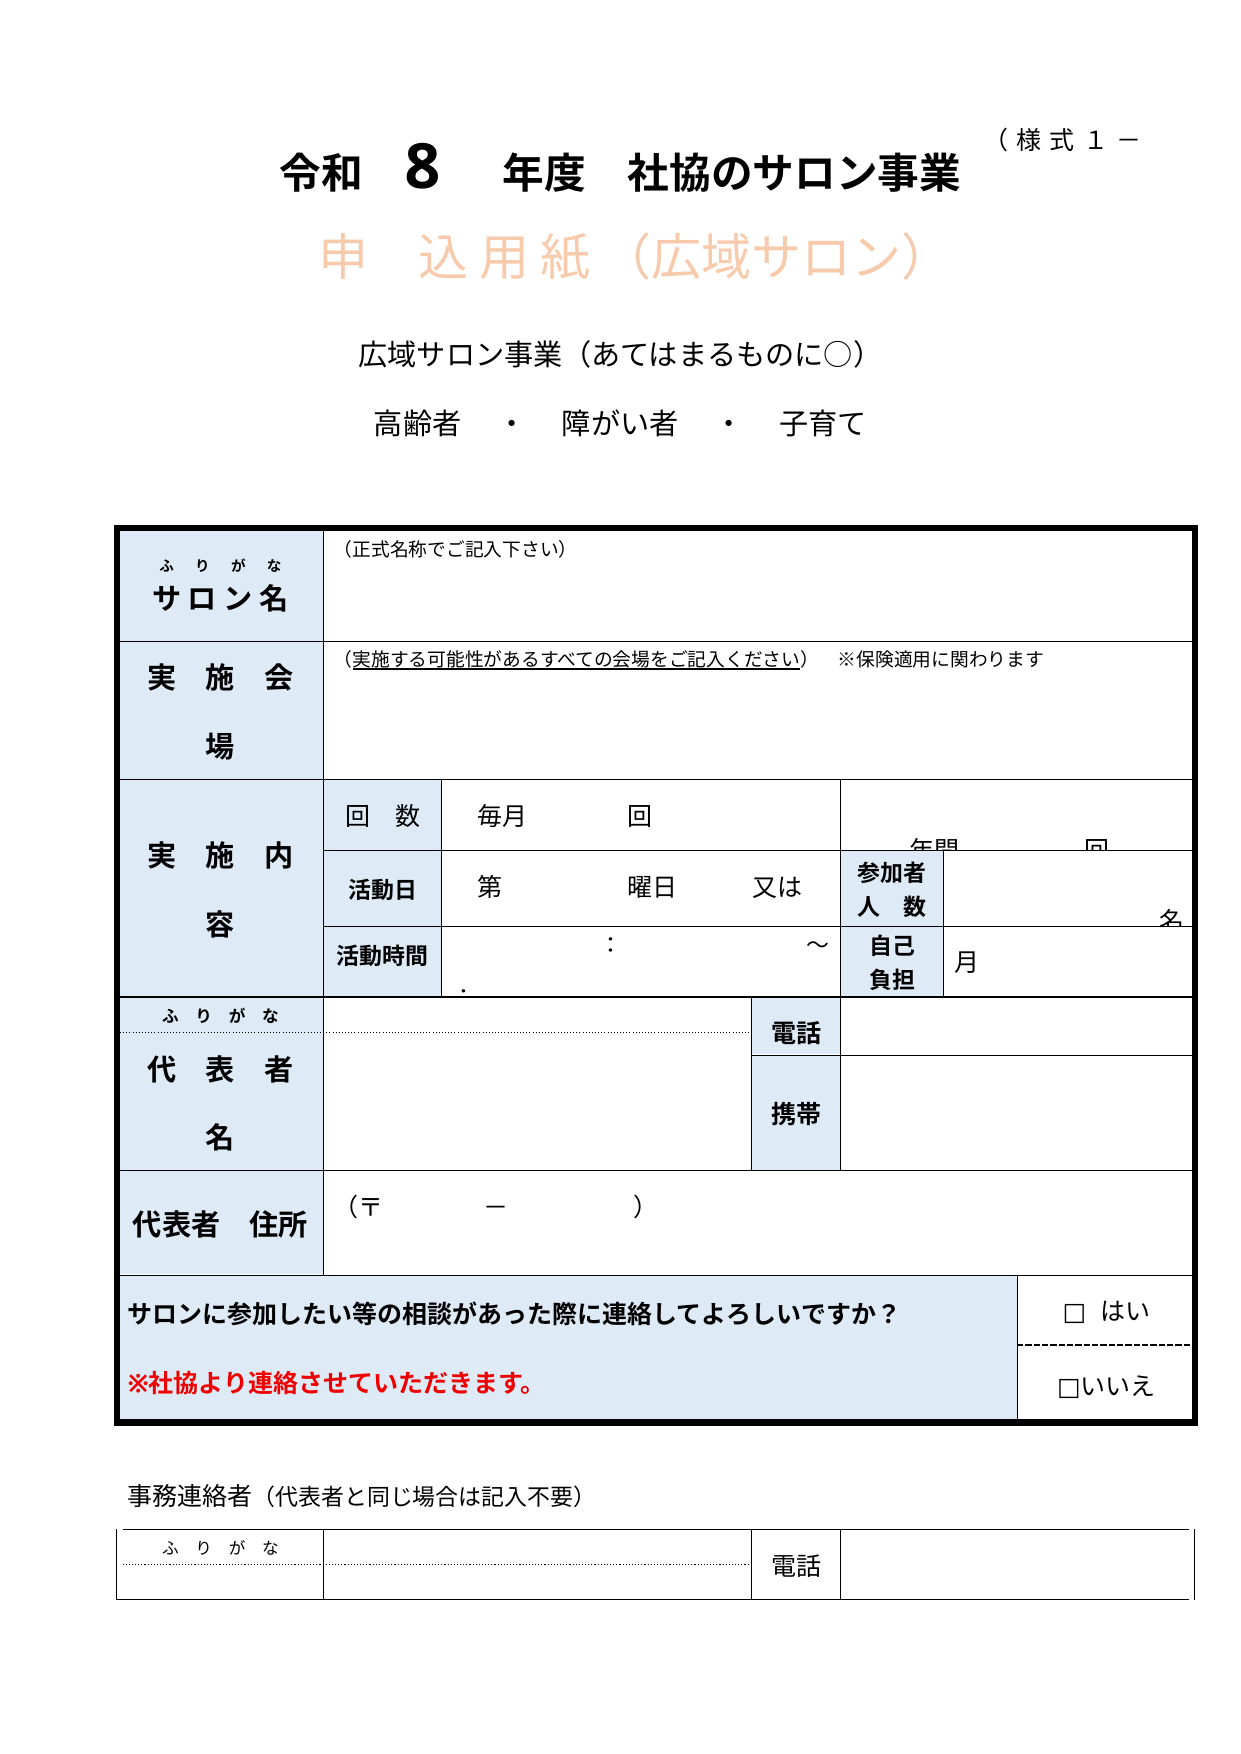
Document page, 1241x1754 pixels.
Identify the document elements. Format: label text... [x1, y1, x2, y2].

table_cell [841, 998, 1192, 1054]
table_cell [324, 1032, 751, 1170]
table_cell 代 表 者 名 [120, 1032, 323, 1170]
table_cell 実 施 会 場 [120, 642, 323, 779]
table_cell 電話 [752, 1530, 840, 1598]
table_cell 自己 負担 [841, 927, 943, 996]
table_cell ふ り が な [120, 998, 323, 1032]
table_cell （〒 － ） [324, 1171, 1192, 1274]
text 広域サロン事業（あてはまるものに○） [89, 319, 1152, 387]
table_cell 名 [944, 851, 1192, 926]
table_cell サロンに参加したい等の相談があった際に連絡してよろしいですか？ ※社協より連絡させていただきます。 [120, 1276, 1017, 1419]
table_cell [324, 1530, 751, 1564]
table_cell 第 曜日 又は 日 [442, 851, 840, 926]
table_cell 実 施 内 容 [120, 780, 323, 996]
table_cell 活動日 [324, 851, 441, 926]
table_cell 年間 回 [841, 780, 1192, 850]
table_cell 毎月 回 [442, 780, 840, 850]
table_cell 代表者 住所 [120, 1171, 323, 1274]
table_cell ： ～ ： [442, 927, 840, 996]
table_cell 参加者 人 数 [841, 851, 943, 926]
table_cell □いいえ [1018, 1344, 1192, 1419]
text 高齢者 ・ 障がい者 ・ 子育て [89, 387, 1152, 456]
table_header [120, 531, 323, 641]
table_cell [841, 1056, 1192, 1170]
table_cell 事務連絡者名 [117, 1564, 323, 1598]
table_cell 事務連絡者（代表者と同じ場合は記入不要） [117, 1426, 1195, 1529]
table_cell 携帯 [752, 1056, 840, 1170]
table_header （正式名称でご記入下さい） [324, 531, 1192, 641]
table_cell [324, 1564, 751, 1598]
table_cell はい [1018, 1276, 1192, 1344]
table_cell 活動時間 [324, 927, 441, 996]
table_cell [841, 1529, 1194, 1598]
table_cell ふ り が な [117, 1529, 323, 1564]
text 令和 8 年度 社協のサロン事業 [89, 112, 1152, 216]
table_cell 電話 [752, 998, 840, 1054]
table_cell 月 円 [944, 927, 1192, 996]
table_cell [324, 998, 751, 1032]
table_cell 回 数 [324, 780, 441, 850]
table_cell （実施する可能性があるすべての会場をご記入ください） ※保険適用に関わります [324, 642, 1192, 779]
